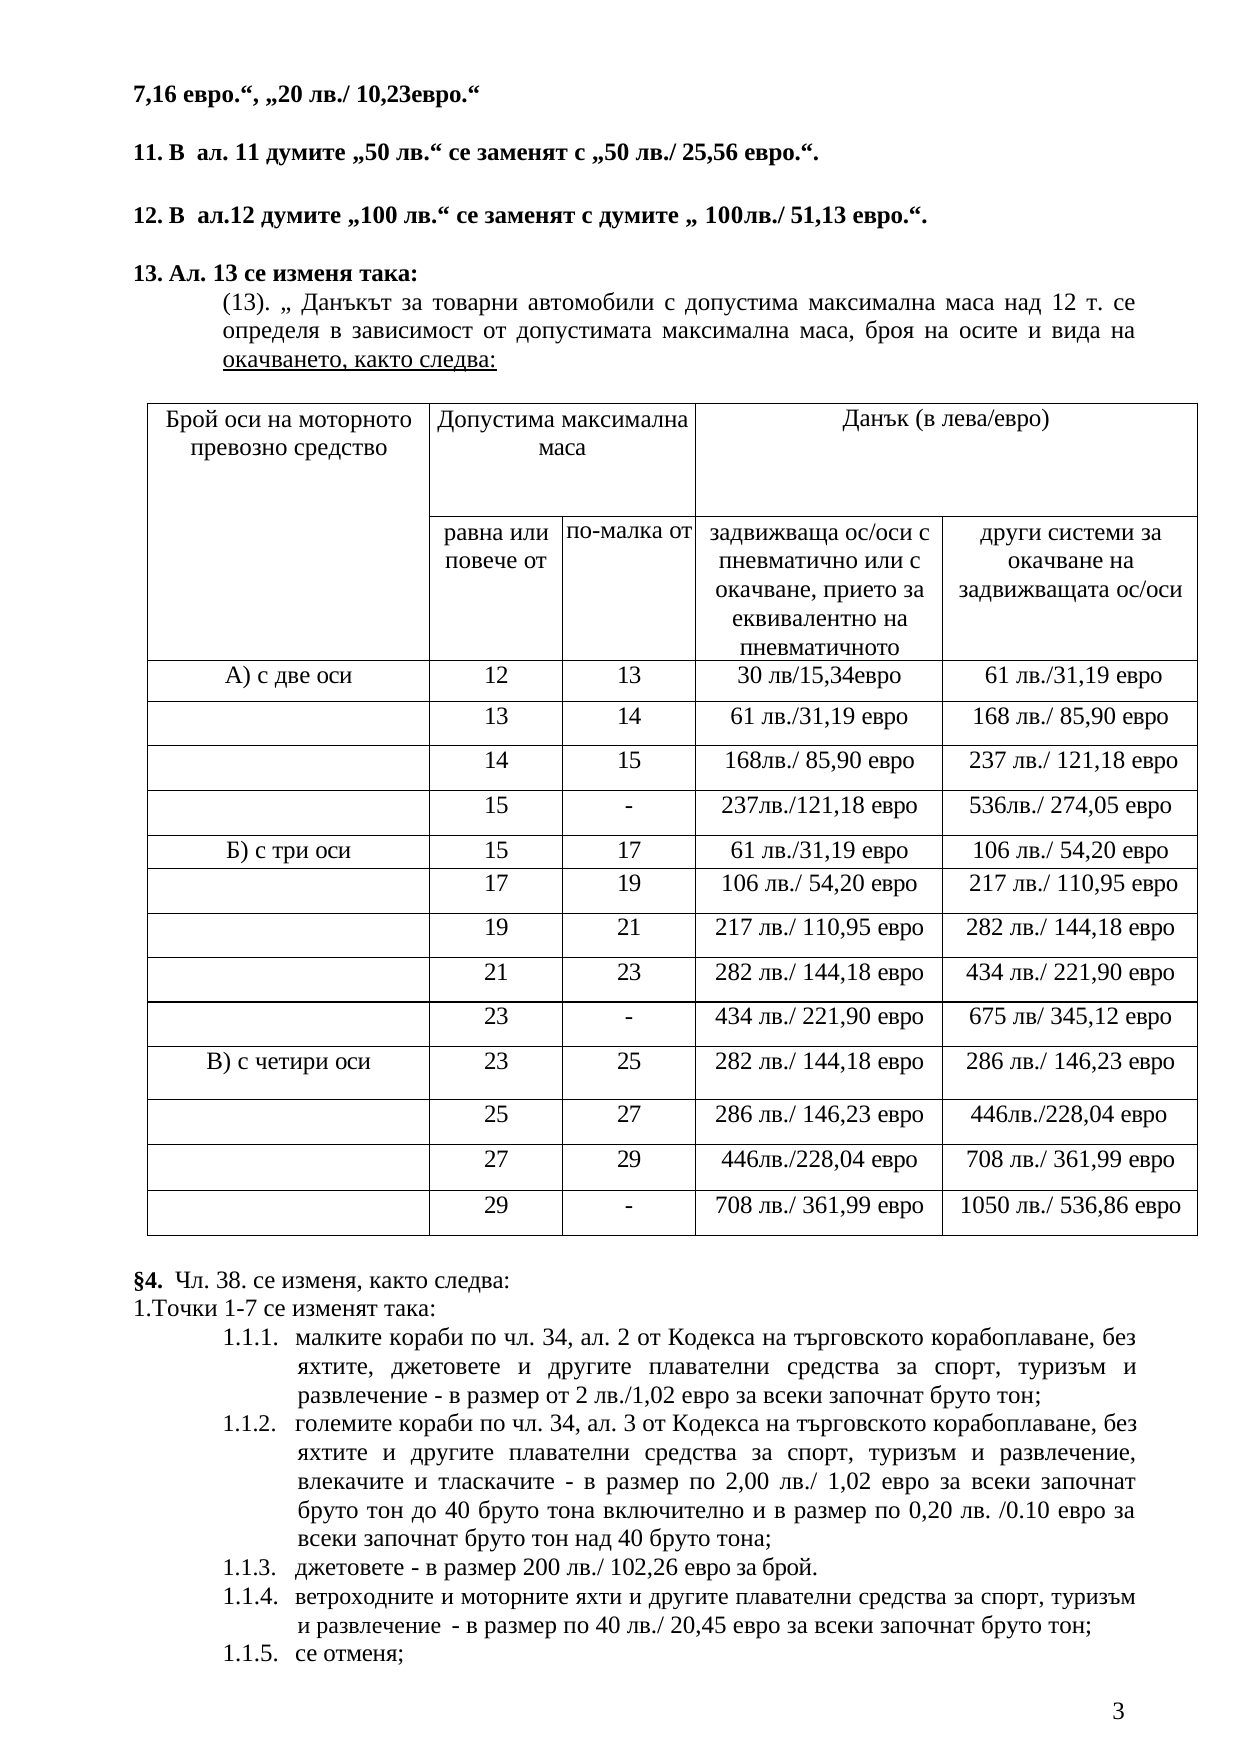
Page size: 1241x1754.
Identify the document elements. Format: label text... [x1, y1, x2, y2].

table_cell 106 лв./ 54,20 евро [943, 836, 1197, 868]
table_cell 14 [430, 746, 562, 790]
table_cell 25 [430, 1100, 562, 1144]
table_cell 19 [430, 914, 562, 957]
table_cell 61 лв./31,19 евро [696, 836, 942, 868]
table_cell 237лв./121,18 евро [696, 791, 942, 834]
table_cell 12 [430, 661, 562, 701]
list се отменя; [222, 1638, 1211, 1667]
table_cell 536лв./ 274,05 евро [943, 791, 1197, 834]
table_header Допустима максимална маса [430, 404, 695, 516]
table_cell [148, 746, 429, 790]
table_cell В) с четири оси [148, 1047, 429, 1099]
table_cell 282 лв./ 144,18 евро [943, 914, 1197, 957]
table_cell 1050 лв./ 536,86 евро [943, 1191, 1197, 1235]
table_cell [148, 1100, 429, 1144]
table_cell 21 [430, 958, 562, 1001]
table_cell 21 [563, 914, 695, 957]
table_cell [148, 1191, 429, 1235]
table_cell 106 лв./ 54,20 евро [696, 869, 942, 912]
text 12. В ал.12 думите „100 лв.“ се заменят с думите „ 100лв./ 51,13 евро.“. [133, 200, 1211, 229]
table_cell Б) с три оси [148, 836, 429, 868]
table_cell равна или повече от [430, 517, 562, 660]
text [133, 79, 1211, 108]
table_cell 29 [430, 1191, 562, 1235]
table_cell 217 лв./ 110,95 евро [696, 914, 942, 957]
table_cell 286 лв./ 146,23 евро [696, 1100, 942, 1144]
table_cell 14 [563, 702, 695, 745]
text 11. В ал. 11 думите „50 лв.“ се заменят с „50 лв./ 25,56 евро.“. [133, 137, 1211, 165]
table_cell 434 лв./ 221,90 евро [696, 1003, 942, 1046]
table_cell 30 лв/15,34евро [696, 661, 942, 701]
table_cell по-малка от [563, 517, 695, 660]
table_cell 286 лв./ 146,23 евро [943, 1047, 1197, 1099]
table_cell 446лв./228,04 евро [943, 1100, 1197, 1144]
text 13. Ал. 13 се изменя така: [133, 258, 1211, 287]
table_cell 708 лв./ 361,99 евро [696, 1191, 942, 1235]
table_cell [148, 702, 429, 745]
table_cell 23 [563, 958, 695, 1001]
table_cell 61 лв./31,19 евро [696, 702, 942, 745]
table_cell 61 лв./31,19 евро [943, 661, 1197, 701]
table_header Брой оси на моторното превозно средство [148, 404, 429, 660]
list малките кораби по чл. 34, ал. 2 от Кодекса на търговското корабоплаване, без яхтите, джетовете и другите плавателни средства за спорт, туризъм и развлечение - в размер от 2 лв./1,02 евро за всеки започнат бруто тон; [222, 1322, 1137, 1408]
table_cell 237 лв./ 121,18 евро [943, 746, 1197, 790]
table_cell 13 [563, 661, 695, 701]
table_cell [148, 1145, 429, 1190]
table_cell задвижваща ос/оси с пневматично или с окачване, прието за еквивалентно на пневматичното [696, 517, 942, 660]
table_cell 217 лв./ 110,95 евро [943, 869, 1197, 912]
table_cell 15 [563, 746, 695, 790]
table_cell [148, 869, 429, 912]
table_cell 446лв./228,04 евро [696, 1145, 942, 1190]
table_cell [148, 914, 429, 957]
table_cell 282 лв./ 144,18 евро [696, 1047, 942, 1099]
table_cell 29 [563, 1145, 695, 1190]
table_cell 27 [563, 1100, 695, 1144]
list големите кораби по чл. 34, ал. 3 от Кодекса на търговското корабоплаване, без яхтите и другите плавателни средства за спорт, туризъм и развлечение, влекачите и тласкачите - в размер по 2,00 лв./ 1,02 евро за всеки започнат бруто тон до 40 бруто тона включително и в размер по 0,20 лв. /0.10 евро за всеки започнат бруто тон над 40 бруто тона; [222, 1408, 1137, 1552]
table_cell [148, 958, 429, 1001]
table_cell 23 [430, 1003, 562, 1046]
table_cell - [563, 1003, 695, 1046]
table_cell 25 [563, 1047, 695, 1099]
table_cell 13 [430, 702, 562, 745]
text 1.Точки 1-7 се изменят така: [133, 1293, 1211, 1322]
list ветроходните и моторните яхти и другите плавателни средства за спорт, туризъм и развлечение - в размер по 40 лв./ 20,45 евро за всеки започнат бруто тон; [222, 1581, 1136, 1638]
table_cell 15 [430, 836, 562, 868]
table_cell А) с две оси [148, 661, 429, 701]
table_header Данък (в лева/евро) [696, 404, 1197, 516]
table_cell 17 [563, 836, 695, 868]
table_cell 675 лв/ 345,12 евро [943, 1003, 1197, 1046]
table_cell 434 лв./ 221,90 евро [943, 958, 1197, 1001]
table_cell 282 лв./ 144,18 евро [696, 958, 942, 1001]
list джетовете - в размер 200 лв./ 102,26 евро за брой. [222, 1552, 1211, 1581]
table_cell - [563, 1191, 695, 1235]
table_cell други системи за окачване на задвижващата ос/оси [943, 517, 1197, 660]
table_cell 708 лв./ 361,99 евро [943, 1145, 1197, 1190]
table_cell [148, 1003, 429, 1046]
text §4. Чл. 38. се изменя, както следва: [133, 1265, 1211, 1293]
text (13). „ Данъкът за товарни автомобили с допустима максимална маса над 12 т. се определя в зависимост от допустимата максимална маса, броя на осите и вида на окачването, както следва: [222, 287, 1137, 373]
table_cell [148, 791, 429, 834]
table_cell 17 [430, 869, 562, 912]
table_cell - [563, 791, 695, 834]
table_cell 15 [430, 791, 562, 834]
table_cell 23 [430, 1047, 562, 1099]
table_cell 168лв./ 85,90 евро [696, 746, 942, 790]
table_cell 27 [430, 1145, 562, 1190]
table_cell 19 [563, 869, 695, 912]
table_cell 168 лв./ 85,90 евро [943, 702, 1197, 745]
